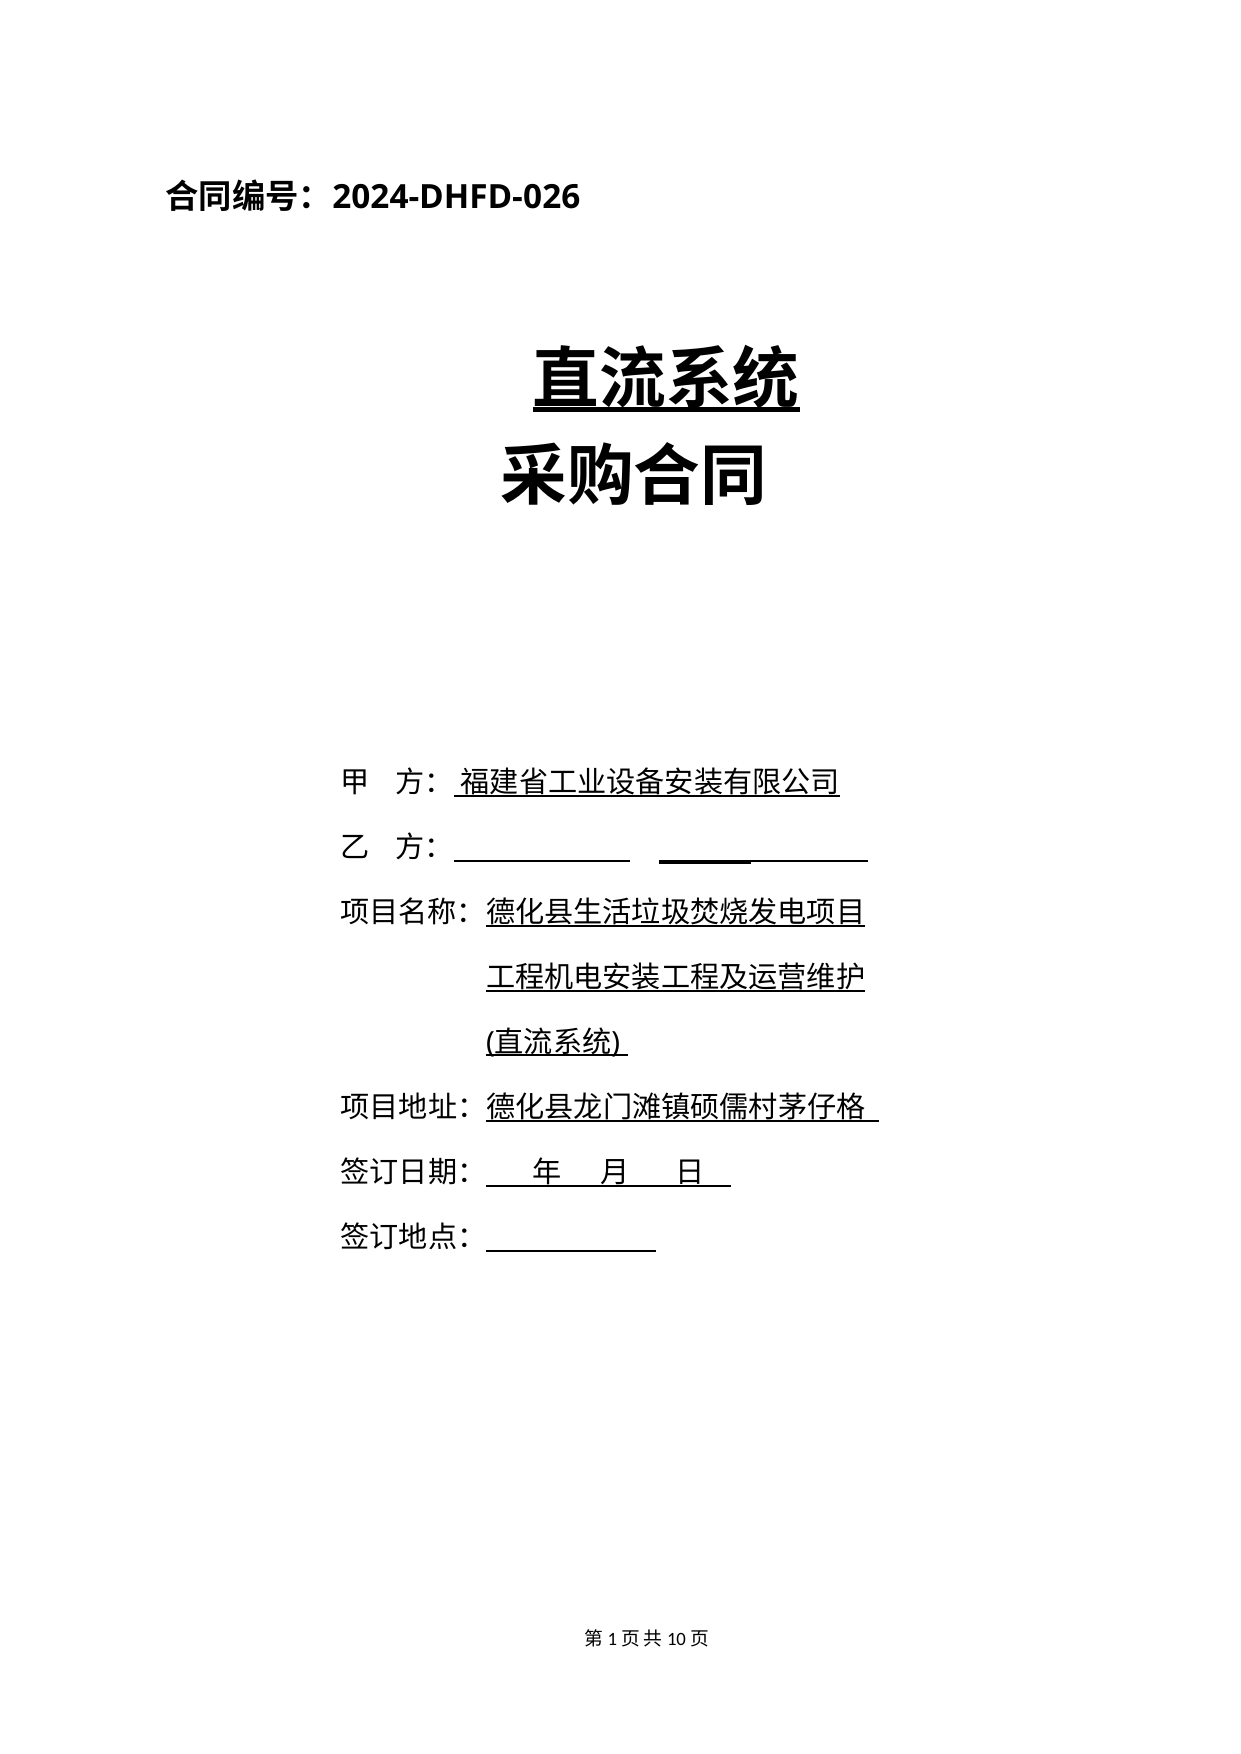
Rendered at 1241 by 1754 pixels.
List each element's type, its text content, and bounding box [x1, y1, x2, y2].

text 乙 方： 团 [340, 812, 1167, 877]
text 项目地址：德化县龙门滩镇硕儒村茅仔格 [165, 1072, 1167, 1137]
text 甲 方： 福建省工业设备安装有限公司 [165, 747, 1167, 812]
text 直流系统 [165, 324, 1167, 422]
text 项目名称：德化县生活垃圾焚烧发电项目 [340, 877, 1167, 942]
text (直流系统) [340, 1007, 1167, 1072]
text 合同编号：2024-DHFD-026 [165, 162, 1167, 227]
text 采购合同 [165, 422, 1167, 519]
text 签订地点： [165, 1202, 1167, 1267]
text 签订日期： 年 月 日 [165, 1137, 1167, 1202]
text 工程机电安装工程及运营维护 [340, 942, 1167, 1007]
